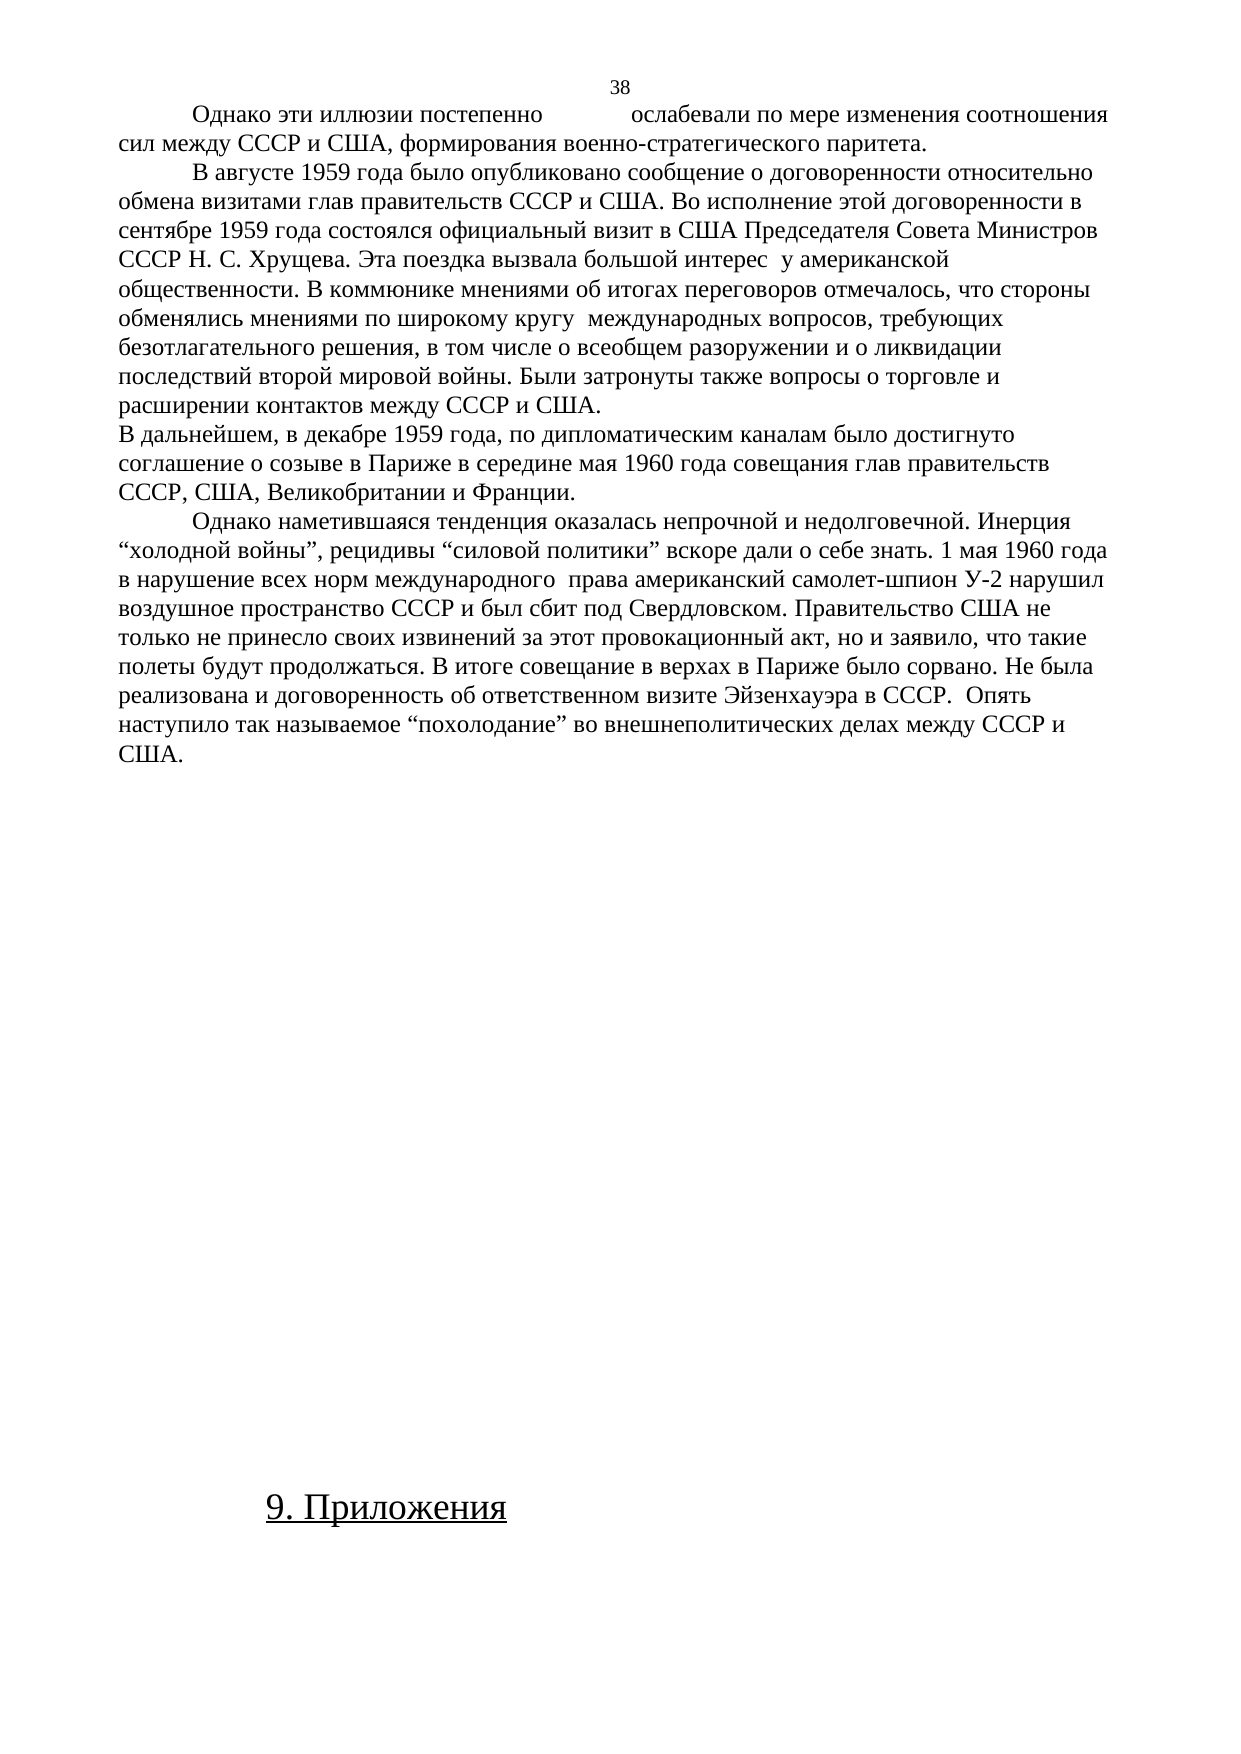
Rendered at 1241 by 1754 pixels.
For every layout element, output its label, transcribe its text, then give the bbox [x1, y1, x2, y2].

text В августе 1959 года было опубликовано сообщение о договоренности относительно обмена визитами глав правительств СССР и США. Во исполнение этой договоренности в сентябре 1959 года состоялся официальный визит в США Председателя Совета Министров СССР Н. С. Хрущева. Эта поездка вызвала большой интерес у американской общественности. В коммюнике мнениями об итогах переговоров отмечалось, что стороны обменялись мнениями по широкому кругу международных вопросов, требующих безотлагательного решения, в том числе о всеобщем разоружении и о ликвидации последствий второй мировой войны. Были затронуты также вопросы о торговле и расширении контактов между СССР и США. [118, 157, 1122, 419]
text Однако наметившаяся тенденция оказалась непрочной и недолговечной. Инерция “холодной войны”, рецидивы “силовой политики” вскоре дали о себе знать. 1 мая 1960 года в нарушение всех норм международного права американский самолет-шпион У-2 нарушил воздушное пространство СССР и был сбит под Свердловском. Правительство США не только не принесло своих извинений за этот провокационный акт, но и заявило, что такие полеты будут продолжаться. В итоге совещание в верхах в Париже было сорвано. Не была реализована и договоренность об ответственном визите Эйзенхауэра в СССР. Опять наступило так называемое “похолодание” во внешнеполитических делах между СССР и США. [118, 506, 1122, 767]
text Однако эти иллюзии постепенно ослабевали по мере изменения соотношения сил между СССР и США, формирования военно-стратегического паритета. [118, 99, 1122, 157]
text 9. Приложения [118, 1484, 1122, 1527]
text В дальнейшем, в декабре 1959 года, по дипломатическим каналам было достигнуто соглашение о созыве в Париже в середине мая 1960 года совещания глав правительств СССР, США, Великобритании и Франции. [118, 419, 1122, 506]
